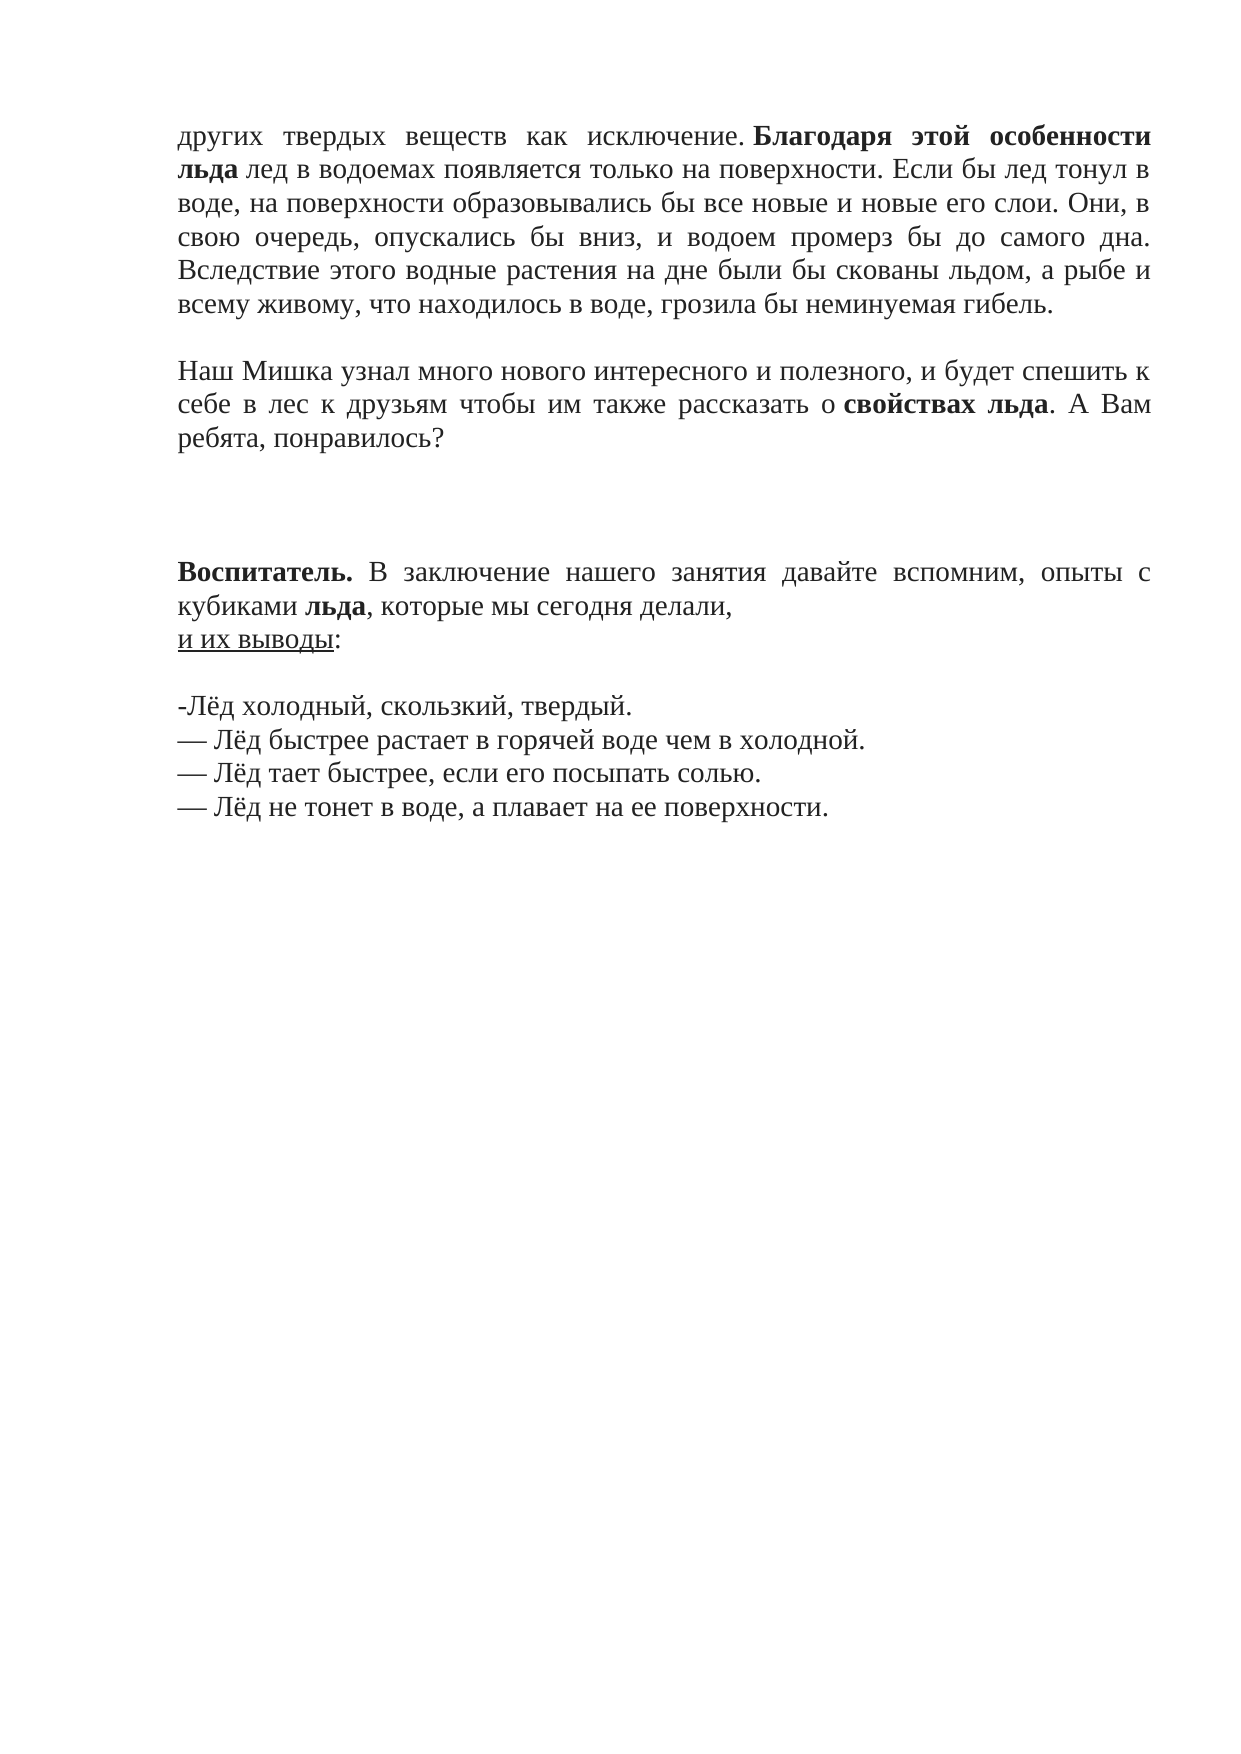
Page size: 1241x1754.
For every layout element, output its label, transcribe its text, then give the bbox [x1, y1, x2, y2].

text — Лёд тает быстрее, если его посыпать солью. [177, 755, 1152, 789]
text Воспитатель. В заключение нашего занятия давайте вспомним, опыты с кубиками льда, которые мы сегодня делали, [177, 554, 1152, 621]
text -Лёд холодный, скользкий, твердый. [177, 688, 1152, 722]
text — Лёд быстрее растает в горячей воде чем в холодной. [177, 722, 1152, 755]
text — Лёд не тонет в воде, а плавает на ее поверхности. [177, 789, 1152, 822]
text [177, 118, 1152, 319]
text Наш Мишка узнал много нового интересного и полезного, и будет спешить к себе в лес к друзьям чтобы им также рассказать о свойствах льда. А Вам ребята, понравилось? [177, 353, 1152, 453]
text и их выводы: [177, 621, 1152, 655]
